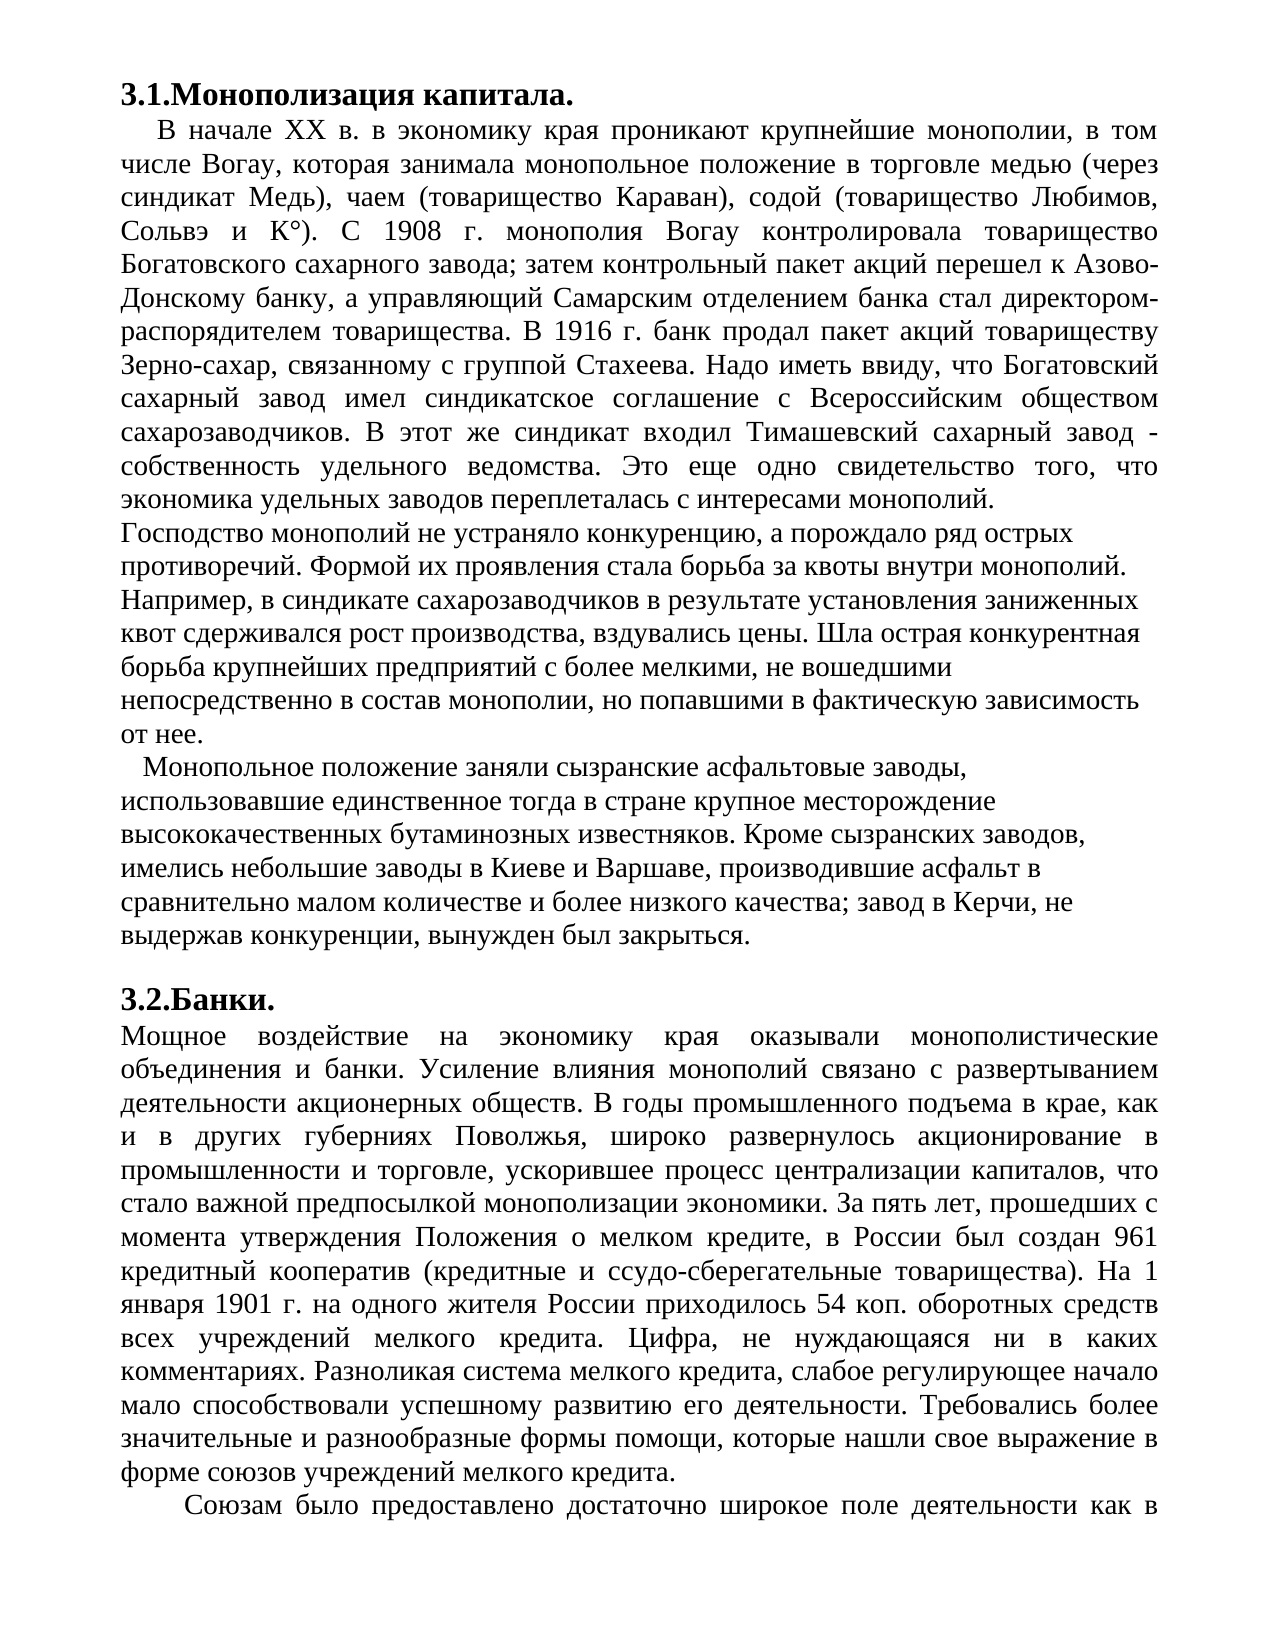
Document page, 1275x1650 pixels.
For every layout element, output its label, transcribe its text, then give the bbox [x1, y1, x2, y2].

text 3.2.Банки. [120, 979, 1159, 1018]
text 3.1.Монополизация капитала. [120, 74, 1159, 112]
text Господство монополий не устраняло конкуренцию, а порождало ряд острых противоречий. Формой их проявления стала борьба за квоты внутри монополий. Например, в синдикате сахарозаводчиков в результате установления заниженных квот сдерживался рост производства, вздувались цены. Шла острая конкурентная борьба крупнейших предприятий с более мелкими, не вошедшими непосредственно в состав монополии, но попавшими в фактическую зависимость от нее. [120, 515, 1159, 749]
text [120, 1487, 1159, 1521]
text Мощное воздействие на экономику края оказывали монополистические объединения и банки. Усиление влияния монополий связано с развертыванием деятельности акционерных обществ. В годы промышленного подъема в крае, как и в других губерниях Поволжья, широко развернулось акционирование в промышленности и торговле, ускорившее процесс централизации капиталов, что стало важной предпосылкой монополизации экономики. За пять лет, прошедших с момента утверждения Положения о мелком кредите, в России был создан 961 кредитный кооператив (кредитные и ссудо-сберегательные товарищества). На 1 января 1901 г. на одного жителя России приходилось 54 коп. оборотных средств всех учреждений мелкого кредита. Цифра, не нуждающаяся ни в каких комментариях. Разноликая система мелкого кредита, слабое регулирующее начало мало способствовали успешному развитию его деятельности. Требовались более значительные и разнообразные формы помощи, которые нашли свое выражение в форме союзов учреждений мелкого кредита. [120, 1018, 1159, 1487]
text В начале XX в. в экономику края проникают крупнейшие монополии, в том числе Вогау, которая занимала монопольное положение в торговле медью (через синдикат Медь), чаем (товарищество Караван), содой (товарищество Любимов, Сольвэ и К°). С 1908 г. монополия Вогау контролировала товарищество Богатовского сахарного завода; затем контрольный пакет акций перешел к Азово-Донскому банку, а управляющий Самарским отделением банка стал директором-распорядителем товарищества. В 1916 г. банк продал пакет акций товариществу Зерно-сахар, связанному с группой Стахеева. Надо иметь ввиду, что Богатовский сахарный завод имел синдикатское соглашение с Всероссийским обществом сахарозаводчиков. В этот же синдикат входил Тимашевский сахарный завод - собственность удельного ведомства. Это еще одно свидетельство того, что экономика удельных заводов переплеталась с интересами монополий. [120, 112, 1159, 515]
text Монопольное положение заняли сызранские асфальтовые заводы, использовавшие единственное тогда в стране крупное месторождение высококачественных бутаминозных известняков. Кроме сызранских заводов, имелись небольшие заводы в Киеве и Варшаве, производившие асфальт в сравнительно малом количестве и более низкого качества; завод в Керчи, не выдержав конкуренции, вынужден был закрыться. [120, 749, 1159, 951]
